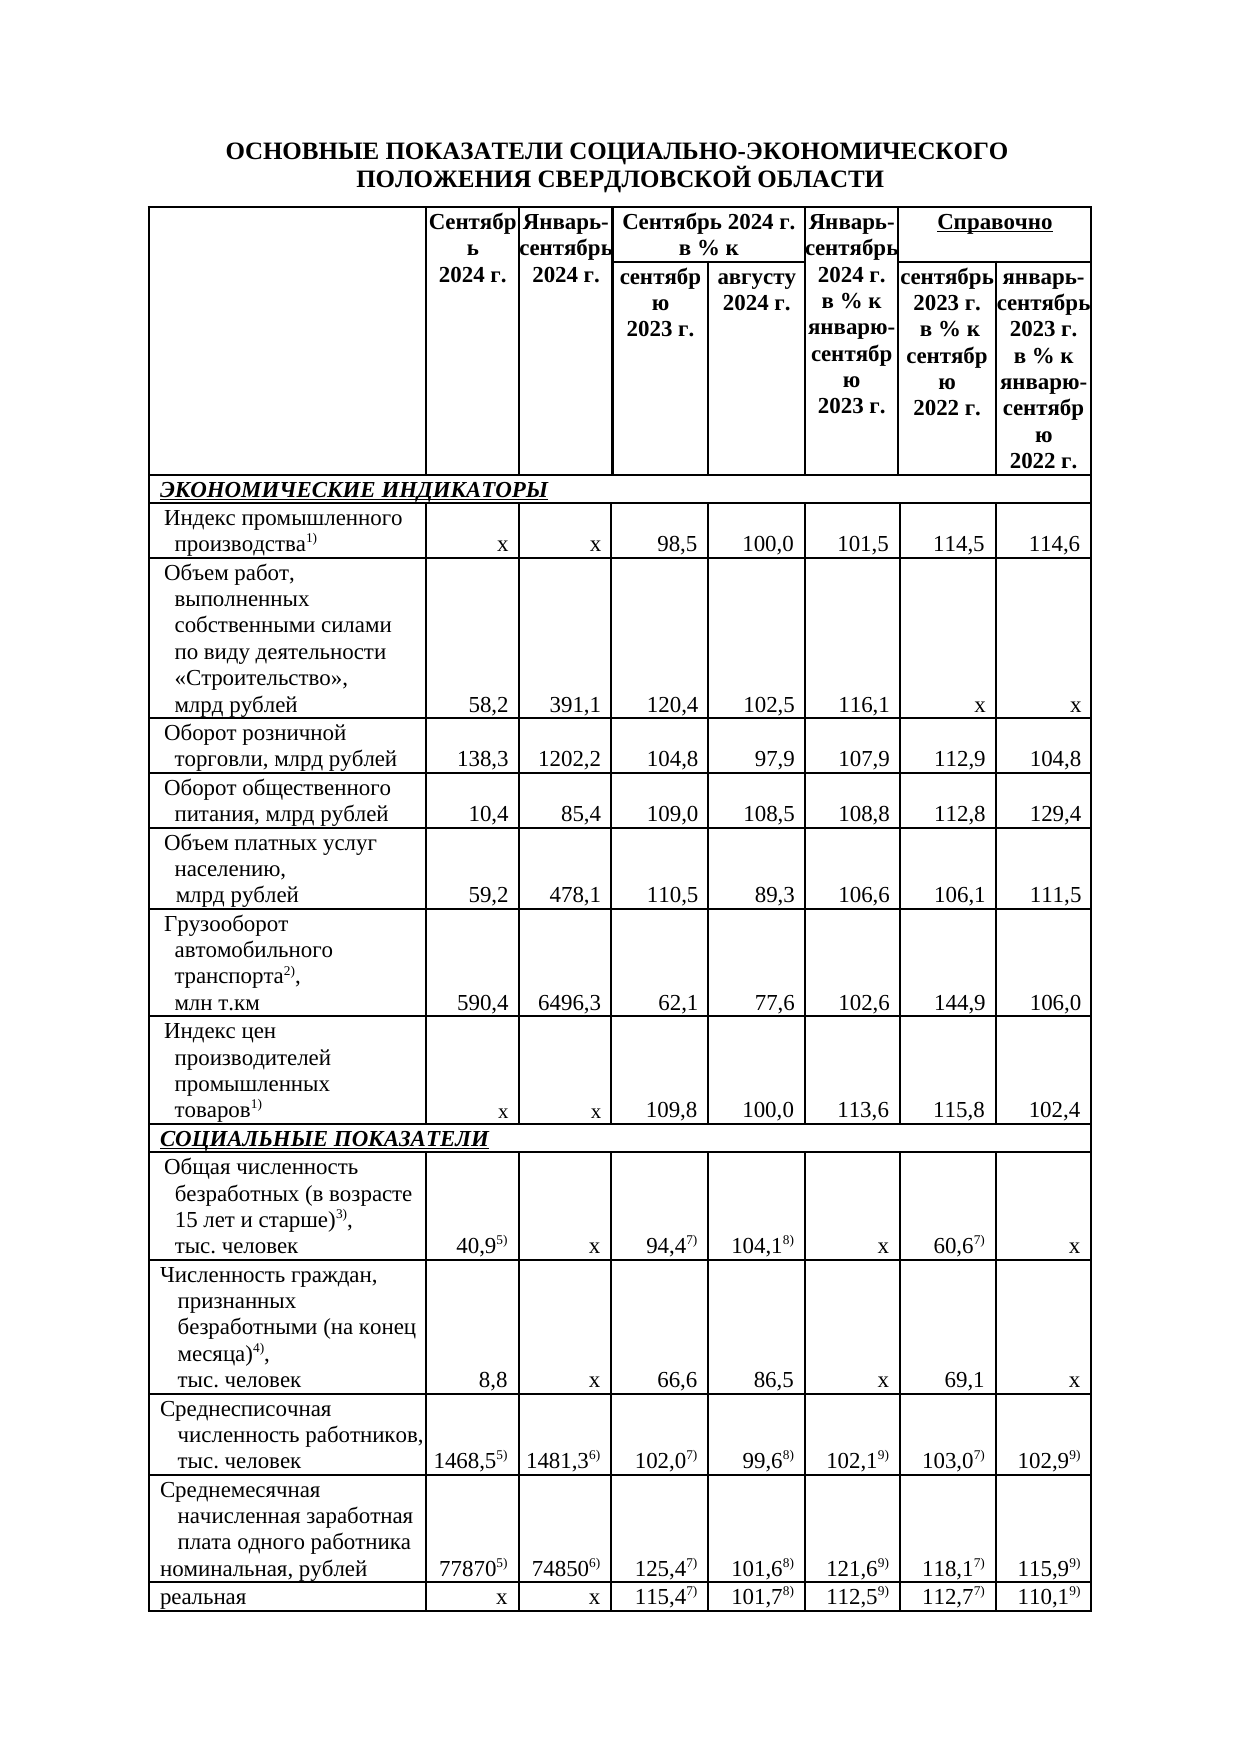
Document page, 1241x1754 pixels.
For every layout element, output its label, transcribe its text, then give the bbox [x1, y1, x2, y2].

table_cell 94,47) [612, 1153, 707, 1259]
table_cell 112,77) [901, 1583, 995, 1609]
table_cell х [520, 1153, 610, 1259]
table_cell 114,5 [901, 504, 995, 557]
table_cell 125,47) [612, 1476, 707, 1581]
table_cell х [520, 1261, 610, 1392]
table_cell 111,5 [997, 829, 1090, 908]
table_cell 144,9 [901, 910, 995, 1015]
table_cell 98,5 [612, 504, 707, 557]
table_cell 8,8 [427, 1261, 518, 1392]
table_cell 58,2 [427, 559, 518, 717]
table_cell x [997, 559, 1090, 717]
table_cell 102,5 [709, 559, 804, 717]
table_cell сентябрь 2023 г. в % к сентябрю 2022 г. [899, 263, 995, 473]
table_cell 108,5 [709, 774, 804, 827]
table_cell 113,6 [806, 1017, 899, 1123]
table_header Сентябрь 2024 г. [427, 208, 518, 473]
table_cell х [427, 504, 518, 557]
table_cell 106,0 [997, 910, 1090, 1015]
table_cell Объем платных услуг населению, млрд рублей [150, 829, 425, 908]
table_cell 391,1 [520, 559, 610, 717]
table_cell 114,6 [997, 504, 1090, 557]
table_cell Оборот розничной торговли, млрд рублей [150, 719, 425, 772]
table_cell 6496,3 [520, 910, 610, 1015]
table_cell 66,6 [612, 1261, 707, 1392]
table_cell 121,69) [806, 1476, 899, 1581]
table_header Январь- сентябрь 2024 г. [520, 208, 611, 473]
table_cell 116,1 [806, 559, 899, 717]
table_cell 104,18) [709, 1153, 804, 1259]
table_cell Индекс цен производителей промышленных товаров1) [150, 1017, 425, 1123]
table_cell Среднемесячная начисленная заработная плата одного работника номинальная, рублей [150, 1476, 425, 1581]
table_cell 106,1 [901, 829, 995, 908]
table_cell 102,4 [997, 1017, 1090, 1123]
table_cell 102,07) [612, 1395, 707, 1474]
table_cell 99,68) [709, 1395, 804, 1474]
table_cell х [427, 1017, 518, 1123]
table_cell 62,1 [612, 910, 707, 1015]
table_cell х [520, 504, 610, 557]
table_cell 102,19) [806, 1395, 899, 1474]
table_cell 101,5 [806, 504, 899, 557]
table_cell 590,4 [427, 910, 518, 1015]
table_cell х [997, 1261, 1090, 1392]
table_cell 101,78) [709, 1583, 804, 1609]
table_header [150, 208, 425, 473]
table_cell январь-сентябрь 2023 г. в % к январю-сентябрю 2022 г. [997, 263, 1090, 473]
table_cell 478,1 [520, 829, 610, 908]
table_cell 103,07) [901, 1395, 995, 1474]
table_cell 110,5 [612, 829, 707, 908]
table_cell Среднесписочная численность работников, тыс. человек [150, 1395, 425, 1474]
table_cell Грузооборот автомобильного транспорта2), млн т.км [150, 910, 425, 1015]
table_cell 89,3 [709, 829, 804, 908]
text ОСНОВНЫЕ ПОКАЗАТЕЛИ СОЦИАЛЬНО-ЭКОНОМИЧЕСКОГО ПОЛОЖЕНИЯ СВЕРДЛОВСКОЙ ОБЛАСТИ [148, 136, 1092, 193]
table_cell 100,0 [709, 1017, 804, 1123]
table_cell 115,8 [901, 1017, 995, 1123]
table_cell х [806, 1153, 899, 1259]
table_cell СОЦИАЛЬНЫЕ ПОКАЗАТЕЛИ [150, 1125, 1090, 1151]
table_cell 60,67) [901, 1153, 995, 1259]
table_cell августу 2024 г. [709, 263, 804, 473]
table_cell 69,1 [901, 1261, 995, 1392]
table_cell 109,8 [612, 1017, 707, 1123]
table_cell 101,68) [709, 1476, 804, 1581]
table_cell реальная [150, 1583, 425, 1609]
table_cell Оборот общественного питания, млрд рублей [150, 774, 425, 827]
table_cell 40,95) [427, 1153, 518, 1259]
table_cell Численность граждан, признанных безработными (на конец месяца)4), тыс. человек [150, 1261, 425, 1392]
table_cell х [806, 1261, 899, 1392]
table_cell 1481,36) [520, 1395, 610, 1474]
table_cell ЭКОНОМИЧЕСКИЕ ИНДИКАТОРЫ [150, 476, 1090, 502]
table_cell 102,99) [997, 1395, 1090, 1474]
table_cell x [901, 559, 995, 717]
table_cell 1468,55) [427, 1395, 518, 1474]
table_cell 104,8 [997, 719, 1090, 772]
table_cell 748506) [520, 1476, 610, 1581]
table_header Январь- сентябрь 2024 г. в % к январю-сентябрю 2023 г. [806, 208, 897, 473]
table_cell 100,0 [709, 504, 804, 557]
table_cell 107,9 [806, 719, 899, 772]
table_cell 112,59) [806, 1583, 899, 1609]
table_cell 112,9 [901, 719, 995, 772]
table_cell 85,4 [520, 774, 610, 827]
table_cell Индекс промышленного производства1) [150, 504, 425, 557]
table_cell 778705) [427, 1476, 518, 1581]
table_cell 77,6 [709, 910, 804, 1015]
table_cell х [520, 1583, 610, 1609]
table_cell 112,8 [901, 774, 995, 827]
table_cell Объем работ, выполненных собственными силами по виду деятельности «Строительство», млрд рублей [150, 559, 425, 717]
table_cell 108,8 [806, 774, 899, 827]
table_cell 110,19) [997, 1583, 1090, 1609]
table_cell 1202,2 [520, 719, 610, 772]
table_cell 97,9 [709, 719, 804, 772]
table_cell 115,99) [997, 1476, 1090, 1581]
table_cell х [427, 1583, 518, 1609]
table_cell 86,5 [709, 1261, 804, 1392]
table_cell 120,4 [612, 559, 707, 717]
table_cell 129,4 [997, 774, 1090, 827]
table_cell Общая численность безработных (в возрасте 15 лет и старше)3), тыс. человек [150, 1153, 425, 1259]
table_cell 10,4 [427, 774, 518, 827]
table_cell сентябрю 2023 г. [614, 263, 707, 473]
table_cell 104,8 [612, 719, 707, 772]
table_cell х [520, 1017, 610, 1123]
table_header Справочно [899, 208, 1090, 261]
table_cell 118,17) [901, 1476, 995, 1581]
table_cell 102,6 [806, 910, 899, 1015]
table_cell 138,3 [427, 719, 518, 772]
table_cell 109,0 [612, 774, 707, 827]
table_cell 59,2 [427, 829, 518, 908]
table_cell 106,6 [806, 829, 899, 908]
table_cell 115,47) [612, 1583, 707, 1609]
table_cell х [997, 1153, 1090, 1259]
table_header Сентябрь 2024 г. в % к [614, 208, 804, 261]
